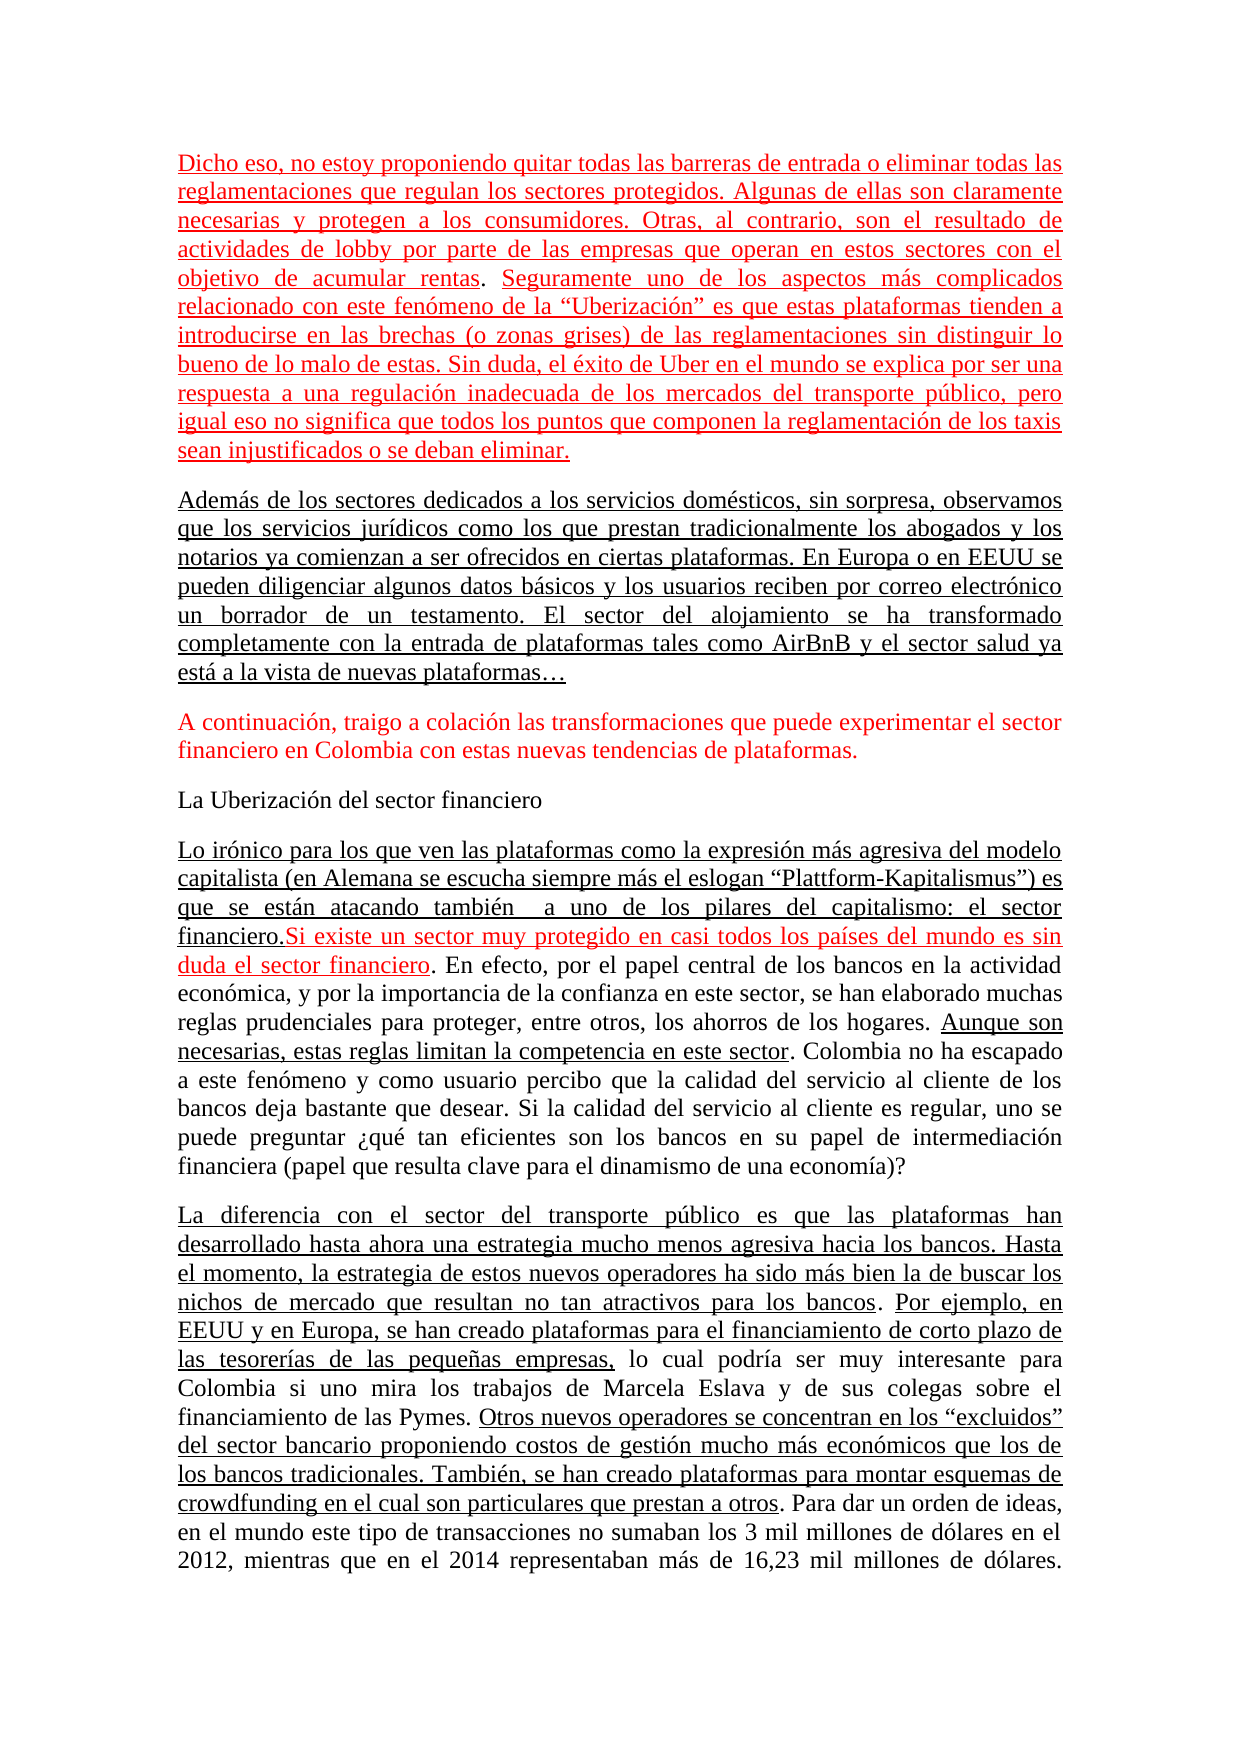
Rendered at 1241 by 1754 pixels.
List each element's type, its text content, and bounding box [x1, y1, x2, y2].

text Dicho eso, no estoy proponiendo quitar todas las barreras de entrada o eliminar todas las reglamentaciones que regulan los sectores protegidos. Algunas de ellas son claramente necesarias y protegen a los consumidores. Otras, al contrario, son el resultado de actividades de lobby por parte de las empresas que operan en estos sectores con el objetivo de acumular rentas. Seguramente uno de los aspectos más complicados relacionado con este fenómeno de la “Uberización” es que estas plataformas tienden a introducirse en las brechas (o zonas grises) de las reglamentaciones sin distinguir lo bueno de lo malo de estas. Sin duda, el éxito de Uber en el mundo se explica por ser una respuesta a una regulación inadecuada de los mercados del transporte público, pero igual eso no significa que todos los puntos que componen la reglamentación de los taxis sean injustificados o se deban eliminar. [177, 231, 1063, 316]
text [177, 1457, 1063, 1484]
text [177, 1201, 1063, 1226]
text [177, 1485, 1063, 1574]
text La Uberización del sector financiero [177, 785, 1063, 814]
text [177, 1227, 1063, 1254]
text A continuación, traigo a colación las transformaciones que puede experimentar el sector financiero en Colombia con estas nuevas tendencias de plataformas. [177, 707, 1063, 764]
text Lo irónico para los que ven las plataformas como la expresión más agresiva del modelo capitalista (en Alemana se escucha siempre más el eslogan “Plattform-Kapitalismus”) es que se están atacando también a uno de los pilares del capitalismo: el sector financiero.Si existe un sector muy protegido en casi todos los países del mundo es sin duda el sector financiero. En efecto, por el papel central de los bancos en la actividad económica, y por la importancia de la confianza en este sector, se han elaborado muchas reglas prudenciales para proteger, entre otros, los ahorros de los hogares. Aunque son necesarias, estas reglas limitan la competencia en este sector. Colombia no ha escapado a este fenómeno y como usuario percibo que la calidad del servicio al cliente de los bancos deja bastante que desear. Si la calidad del servicio al cliente es regular, uno se puede preguntar ¿qué tan eficientes son los bancos en su papel de intermediación financiera (papel que resulta clave para el dinamismo de una economía)? [177, 947, 1063, 1180]
